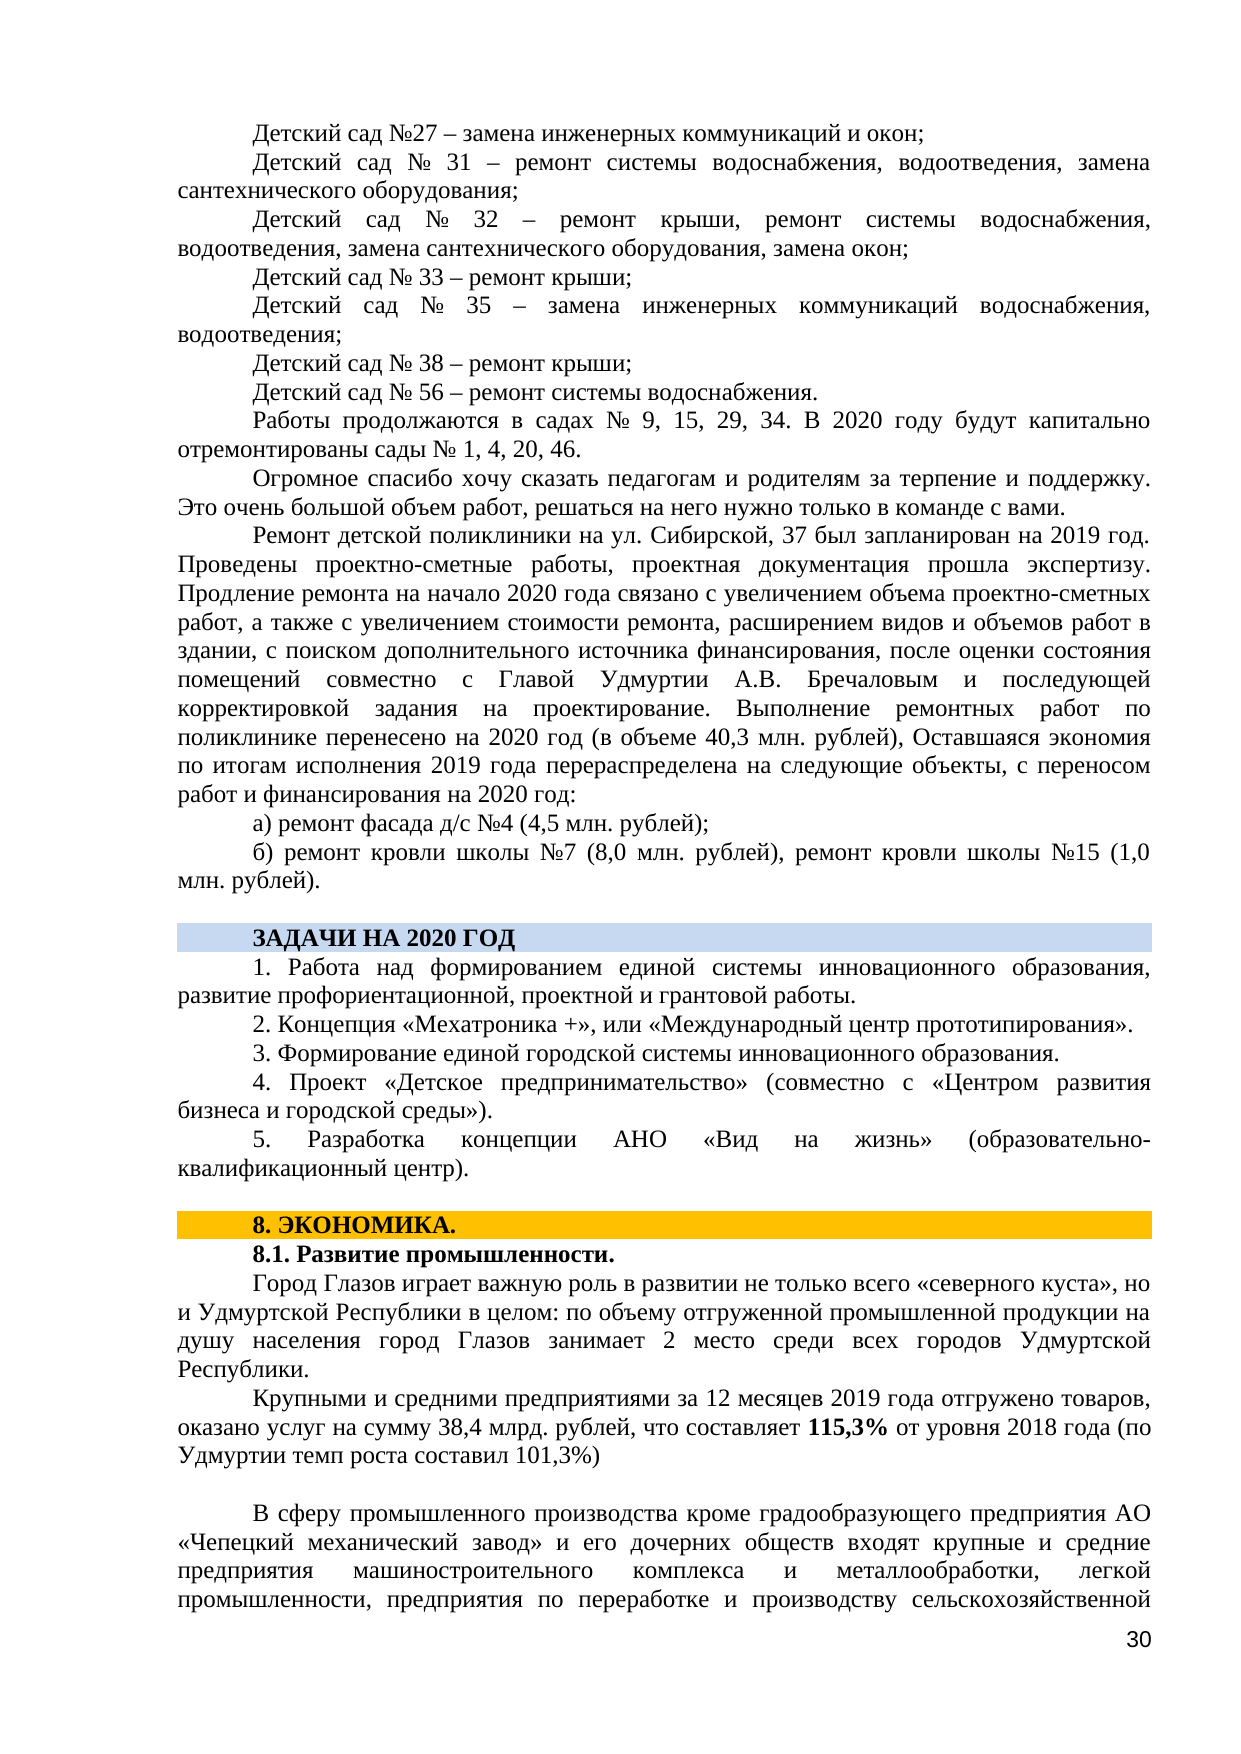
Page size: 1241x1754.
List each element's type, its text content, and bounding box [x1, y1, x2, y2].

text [177, 1498, 1152, 1613]
text Детский сад № 31 – ремонт системы водоснабжения, водоотведения, замена сантехнического оборудования; [177, 147, 1152, 204]
text Детский сад № 33 – ремонт крыши; [177, 262, 1152, 291]
text 3. Формирование единой городской системы инновационного образования. [177, 1038, 1152, 1067]
text Детский сад № 32 – ремонт крыши, ремонт системы водоснабжения, водоотведения, замена сантехнического оборудования, замена окон; [177, 204, 1152, 262]
text Детский сад №27 – замена инженерных коммуникаций и окон; [177, 118, 1152, 147]
text Детский сад № 38 – ремонт крыши; [177, 348, 1152, 377]
text б) ремонт кровли школы №7 (8,0 млн. рублей), ремонт кровли школы №15 (1,0 млн. рублей). [177, 837, 1152, 894]
text Детский сад № 35 – замена инженерных коммуникаций водоснабжения, водоотведения; [177, 291, 1152, 348]
text Детский сад № 56 – ремонт системы водоснабжения. [177, 377, 1152, 406]
text 5. Разработка концепции АНО «Вид на жизнь» (образовательно-квалификационный центр). [177, 1124, 1152, 1182]
text 4. Проект «Детское предпринимательство» (совместно с «Центром развития бизнеса и городской среды»). [177, 1067, 1152, 1124]
text 1. Работа над формированием единой системы инновационного образования, развитие профориентационной, проектной и грантовой работы. [177, 952, 1152, 1009]
text Работы продолжаются в садах № 9, 15, 29, 34. В 2020 году будут капитально отремонтированы сады № 1, 4, 20, 46. [177, 406, 1152, 463]
text 2. Концепция «Мехатроника +», или «Международный центр прототипирования». [177, 1009, 1152, 1038]
text Крупными и средними предприятиями за 12 месяцев 2019 года отгружено товаров, оказано услуг на сумму 38,4 млрд. рублей, что составляет 115,3% от уровня 2018 года (по Удмуртии темп роста составил 101,3%) [177, 1383, 1152, 1469]
text Огромное спасибо хочу сказать педагогам и родителям за терпение и поддержку. Это очень большой объем работ, решаться на него нужно только в команде с вами. [177, 463, 1152, 521]
text Ремонт детской поликлиники на ул. Сибирской, 37 был запланирован на 2019 год. Проведены проектно-сметные работы, проектная документация прошла экспертизу. Продление ремонта на начало 2020 года связано с увеличением объема проектно-сметных работ, а также с увеличением стоимости ремонта, расширением видов и объемов работ в здании, с поиском дополнительного источника финансирования, после оценки состояния помещений совместно с Главой Удмуртии А.В. Бречаловым и последующей корректировкой задания на проектирование. Выполнение ремонтных работ по поликлинике перенесено на 2020 год (в объеме 40,3 млн. рублей), Оставшаяся экономия по итогам исполнения 2019 года перераспределена на следующие объекты, с переносом работ и финансирования на 2020 год: [177, 521, 1152, 808]
text 8. ЭКОНОМИКА. [177, 1211, 1152, 1239]
text 8.1. Развитие промышленности. [177, 1239, 1152, 1268]
text Город Глазов играет важную роль в развитии не только всего «северного куста», но и Удмуртской Республики в целом: по объему отгруженной промышленной продукции на душу населения город Глазов занимает 2 место среди всех городов Удмуртской Республики. [177, 1268, 1152, 1383]
text Задачи на 2020 год [177, 923, 1152, 952]
text а) ремонт фасада д/с №4 (4,5 млн. рублей); [177, 808, 1152, 837]
